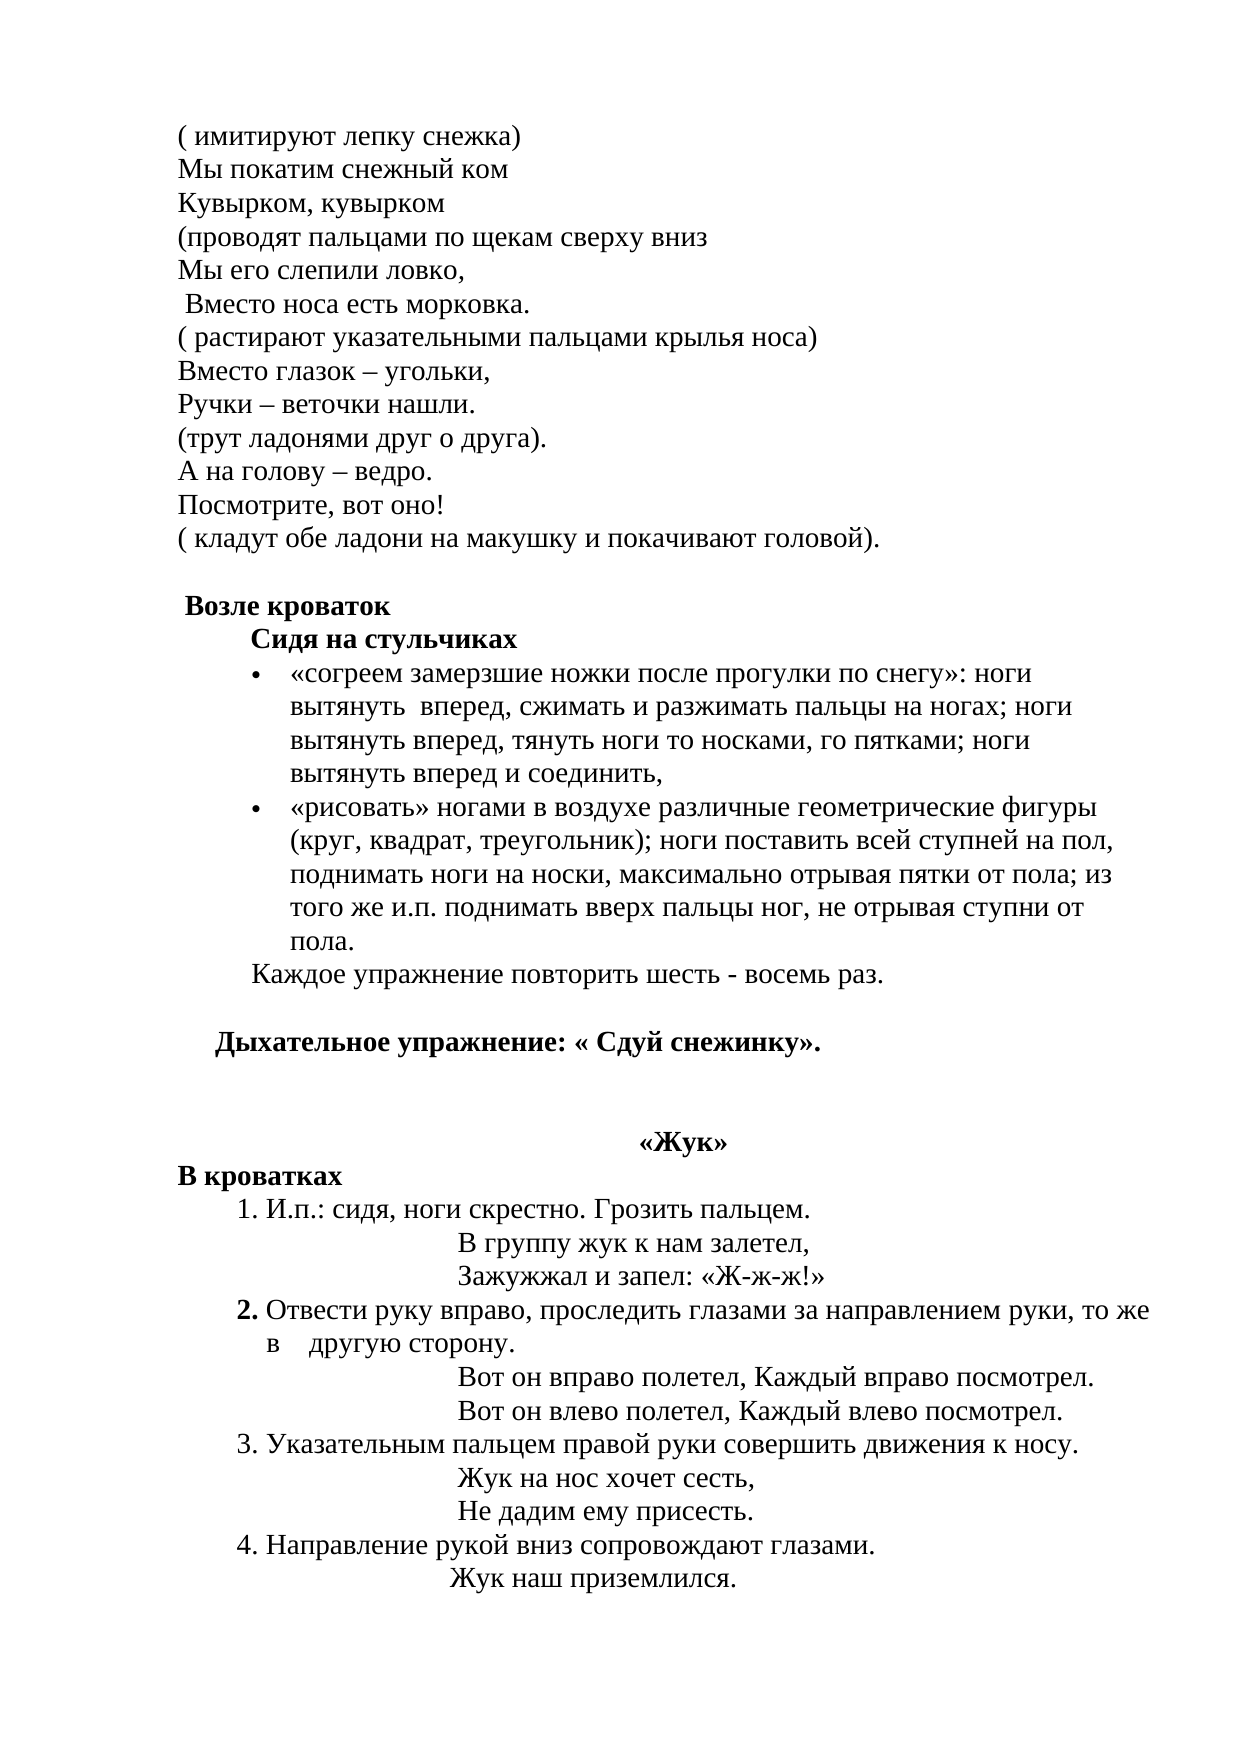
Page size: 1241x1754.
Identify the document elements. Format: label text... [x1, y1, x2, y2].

text Кувырком, кувырком [177, 185, 1152, 219]
text Каждое упражнение повторить шесть - восемь раз. [177, 957, 1151, 990]
text «Жук» [177, 1124, 1152, 1158]
text Вот он вправо полетел, Каждый вправо посмотрел. [457, 1359, 1152, 1393]
text (трут ладонями друг о друга). [177, 420, 1152, 453]
text Не дадим ему присесть. [457, 1493, 1152, 1527]
list «согреем замерзшие ножки после прогулки по снегу»: ноги вытянуть вперед, сжимать и разжимать пальцы на ногах; ноги вытянуть вперед, тянуть ноги то носками, го пятками; ноги вытянуть вперед и соединить, [252, 655, 1151, 789]
text Вместо глазок – угольки, [177, 353, 1152, 386]
text Возле кроваток [177, 588, 1152, 621]
text Жук на нос хочет сесть, [457, 1460, 1152, 1493]
text Дыхательное упражнение: « Сдуй снежинку». [215, 1024, 1152, 1057]
text 2. Отвести руку вправо, проследить глазами за направлением руки, то же в другую сторону. [236, 1292, 1152, 1359]
text 1. И.п.: сидя, ноги скрестно. Грозить пальцем. [236, 1191, 1152, 1225]
text ( растирают указательными пальцами крылья носа) [177, 319, 1152, 353]
text Мы покатим снежный ком [177, 152, 1152, 185]
text Сидя на стульчиках [177, 621, 1151, 655]
text ( имитируют лепку снежка) [177, 118, 1152, 152]
text Зажужжал и запел: «Ж-ж-ж!» [457, 1258, 1152, 1292]
text (проводят пальцами по щекам сверху вниз [177, 219, 1152, 252]
text 4. Направление рукой вниз сопровождают глазами. [236, 1527, 1152, 1560]
text В кроватках [177, 1158, 1152, 1191]
text Вот он влево полетел, Каждый влево посмотрел. [457, 1393, 1152, 1426]
text 3. Указательным пальцем правой руки совершить движения к носу. [236, 1426, 1152, 1460]
text А на голову – ведро. [177, 453, 1152, 487]
text В группу жук к нам залетел, [457, 1225, 1152, 1258]
list «рисовать» ногами в воздухе различные геометрические фигуры (круг, квадрат, треугольник); ноги поставить всей ступней на пол, поднимать ноги на носки, максимально отрывая пятки от пола; из того же и.п. поднимать вверх пальцы ног, не отрывая ступни от пола. [252, 789, 1151, 957]
text Вместо носа есть морковка. [177, 286, 1152, 319]
text Мы его слепили ловко, [177, 252, 1152, 286]
text Жук наш приземлился. [398, 1560, 1152, 1594]
text ( кладут обе ладони на макушку и покачивают головой). [177, 521, 1152, 554]
text Ручки – веточки нашли. [177, 386, 1152, 420]
text Посмотрите, вот оно! [177, 487, 1152, 521]
